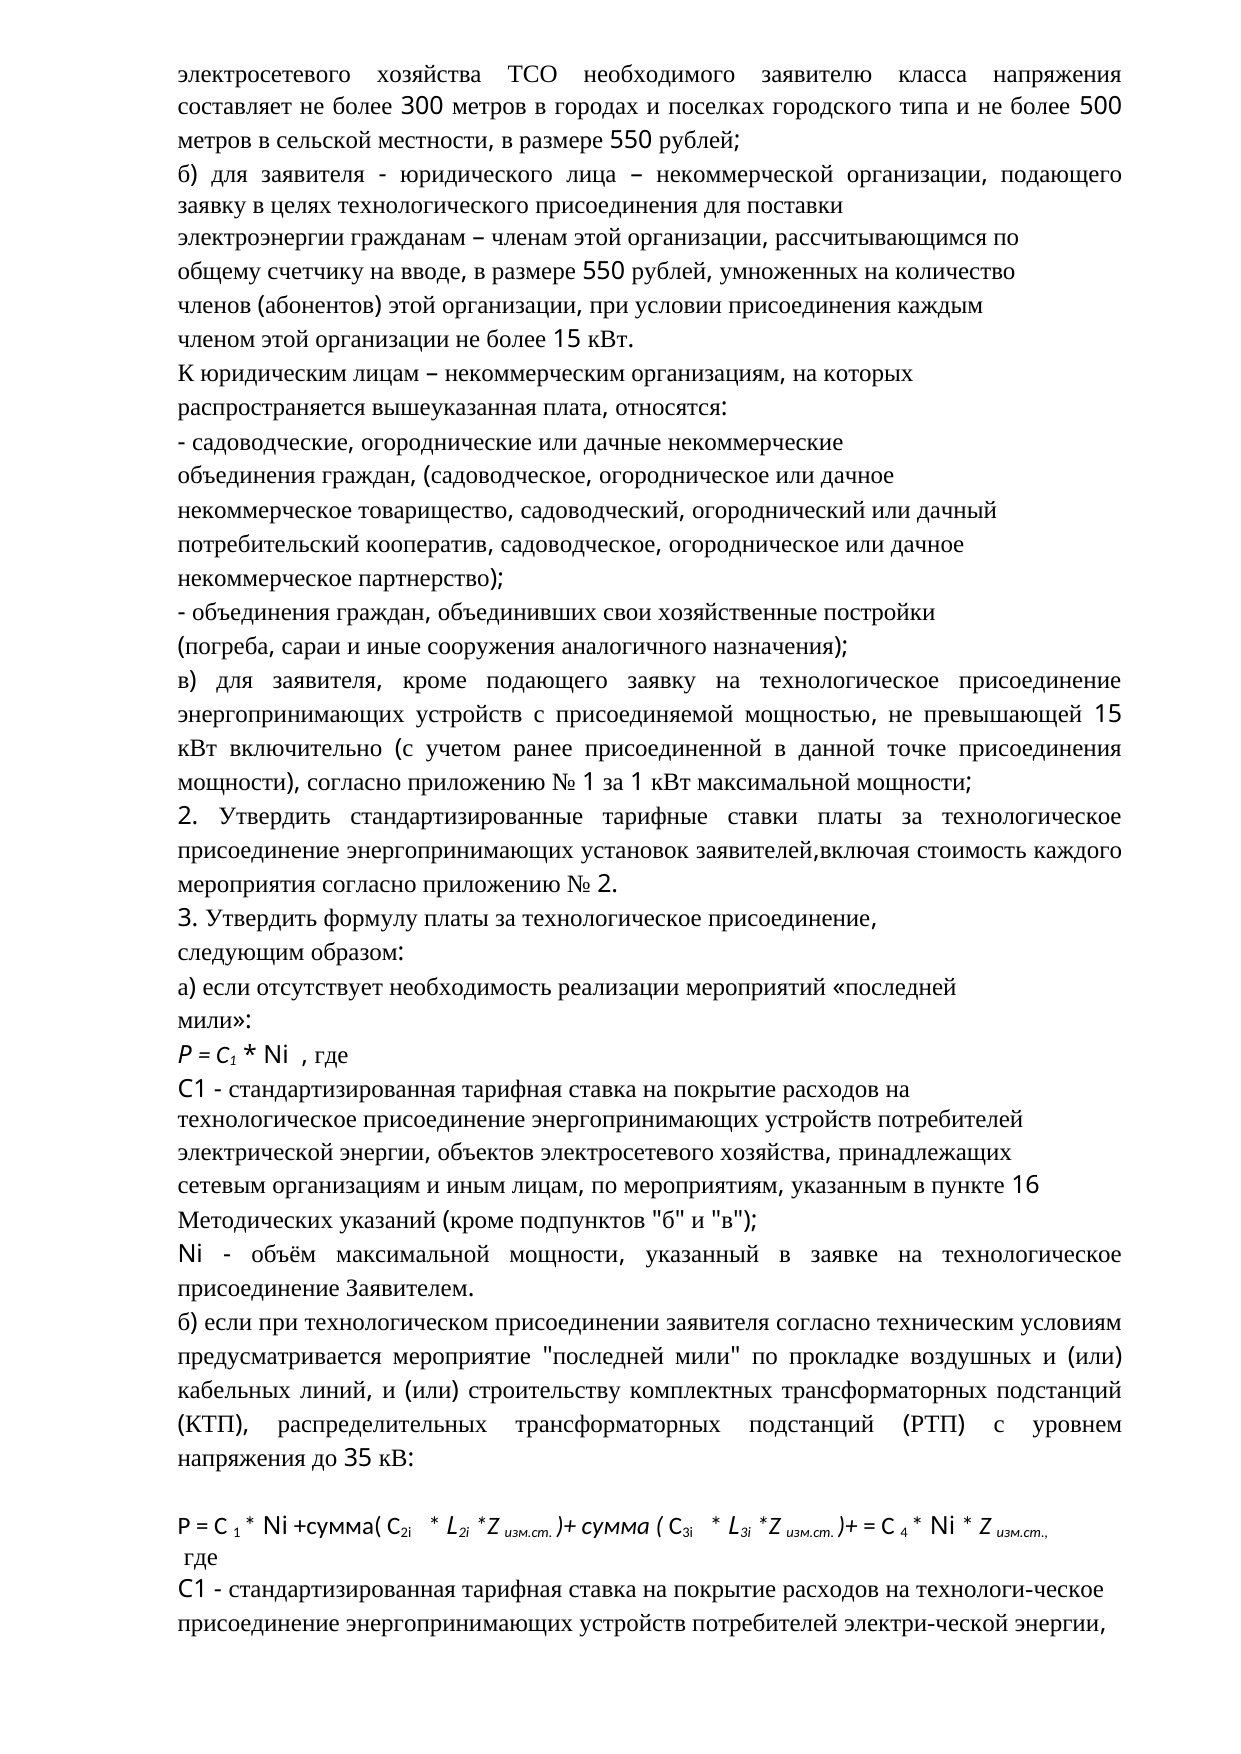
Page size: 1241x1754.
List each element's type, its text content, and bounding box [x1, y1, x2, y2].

text общему счетчику на вводе, в размере 550 рублей, умноженных на количество [177, 253, 1122, 287]
text распространяется вышеуказанная плата, относятся: [177, 389, 1122, 423]
text технологическое присоединение энергопринимающих устройств потребителей [177, 1104, 1122, 1133]
text электроэнергии гражданам – членам этой организации, рассчитывающимся по [177, 219, 1122, 253]
text P = С1 * Ni, где [177, 1036, 1122, 1070]
text К юридическим лицам – некоммерческим организациям, на которых [177, 355, 1122, 389]
text 2. Утвердить стандартизированные тарифные ставки платы за технологическое присоединение энергопринимающих установок заявителей,включая стоимость каждого мероприятия согласно приложению № 2. [177, 798, 1122, 900]
text объединения граждан, (садоводческое, огородническое или дачное [177, 457, 1122, 491]
text членом этой организации не более 15 кВт. [177, 321, 1122, 355]
text Р = С 1 * Ni +сумма( С2i * L2i *Z изм.ст. )+ сумма ( С3i * L3i *Z изм.ст. )+ = С 4 * Ni * Z изм.ст., [177, 1508, 1122, 1542]
text где [177, 1542, 1122, 1571]
text - объединения граждан, объединивших свои хозяйственные постройки [177, 593, 1122, 627]
text - садоводческие, огороднические или дачные некоммерческие [177, 423, 1122, 457]
text некоммерческое партнерство); [177, 559, 1122, 593]
text б) для заявителя - юридического лица – некоммерческой организации, подающего заявку в целях технологического присоединения для поставки [177, 156, 1122, 219]
text Методических указаний (кроме подпунктов "б" и "в"); [177, 1201, 1122, 1235]
text 3. Утвердить формулу платы за технологическое присоединение, [177, 900, 1122, 934]
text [177, 1571, 1122, 1639]
text некоммерческое товарищество, садоводческий, огороднический или дачный [177, 491, 1122, 525]
text а) если отсутствует необходимость реализации мероприятий «последней [177, 968, 1122, 1002]
text мили»: [177, 1002, 1122, 1036]
text (погреба, сараи и иные сооружения аналогичного назначения); [177, 627, 1122, 662]
text членов (абонентов) этой организации, при условии присоединения каждым [177, 287, 1122, 321]
text C1 - стандартизированная тарифная ставка на покрытие расходов на [177, 1070, 1122, 1104]
text следующим образом: [177, 934, 1122, 968]
text сетевым организациям и иным лицам, по мероприятиям, указанным в пункте 16 [177, 1167, 1122, 1201]
text электрической энергии, объектов электросетевого хозяйства, принадлежащих [177, 1133, 1122, 1167]
text потребительский кооператив, садоводческое, огородническое или дачное [177, 525, 1122, 559]
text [177, 59, 1122, 156]
text в) для заявителя, кроме подающего заявку на технологическое присоединение энергопринимающих устройств с присоединяемой мощностью, не превышающей 15 кВт включительно (с учетом ранее присоединенной в данной точке присоединения мощности), согласно приложению № 1 за 1 кВт максимальной мощности; [177, 662, 1122, 798]
text Ni - объём максимальной мощности, указанный в заявке на технологическое присоединение Заявителем. [177, 1235, 1122, 1303]
text б) если при технологическом присоединении заявителя согласно техническим условиям предусматривается мероприятие "последней мили" по прокладке воздушных и (или) кабельных линий, и (или) строительству комплектных трансформаторных подстанций (КТП), распределительных трансформаторных подстанций (РТП) с уровнем напряжения до 35 кВ: [177, 1303, 1122, 1474]
